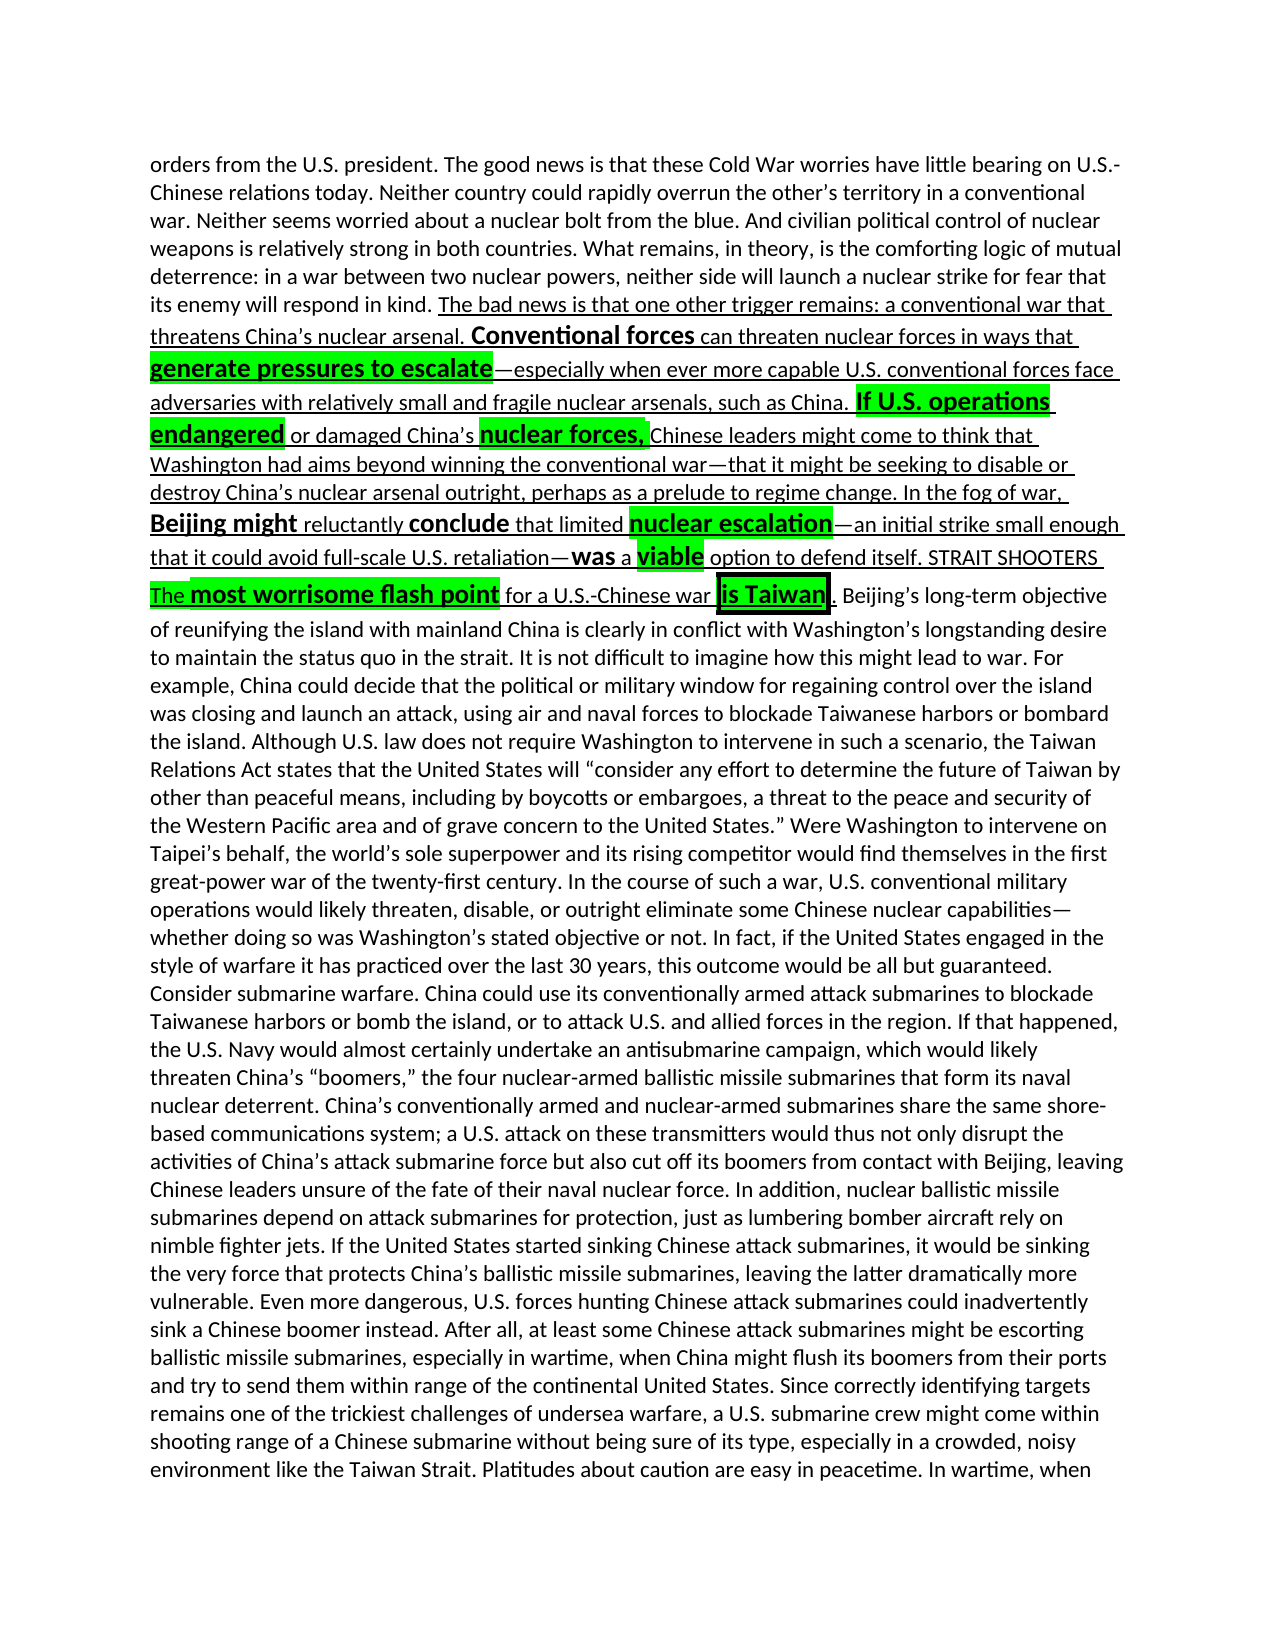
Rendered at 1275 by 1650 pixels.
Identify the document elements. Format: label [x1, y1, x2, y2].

text [150, 536, 1125, 1483]
text [150, 150, 1125, 534]
